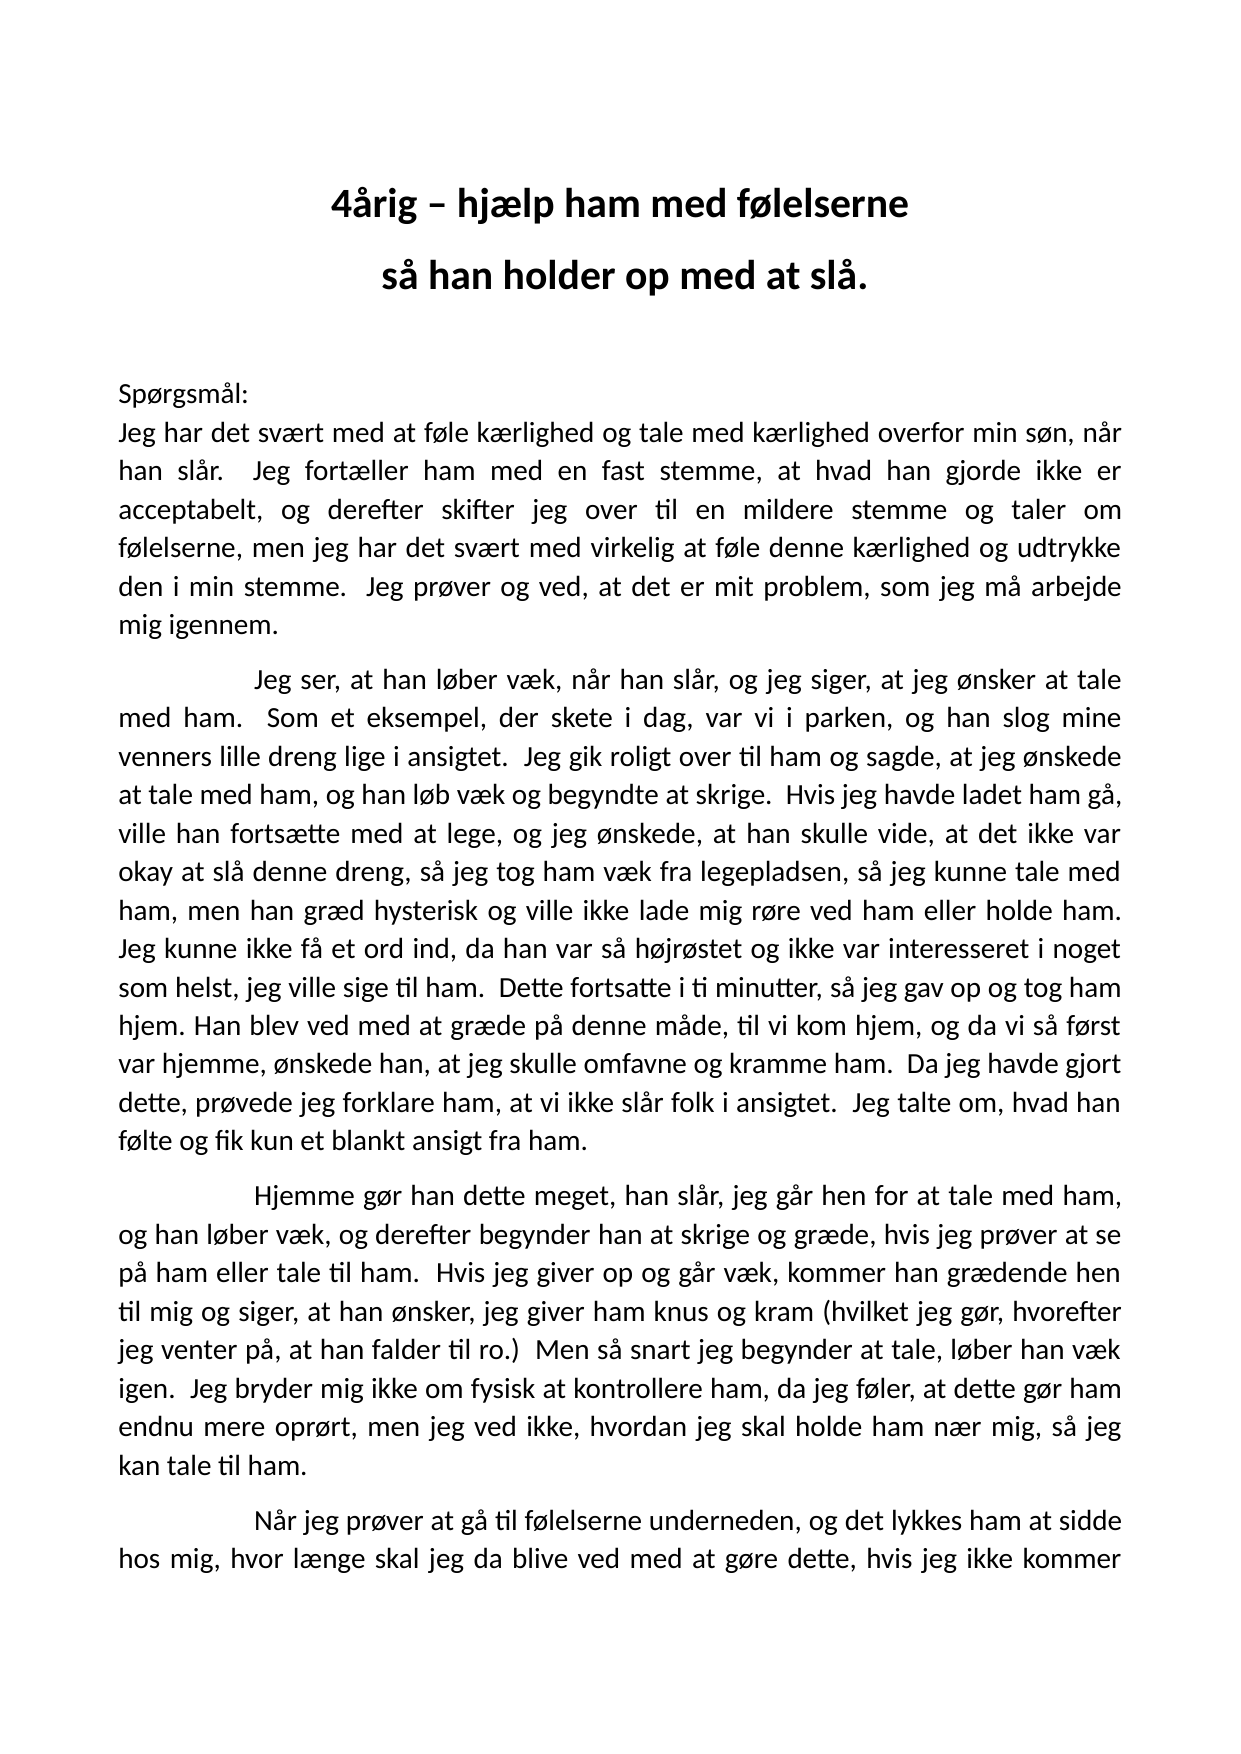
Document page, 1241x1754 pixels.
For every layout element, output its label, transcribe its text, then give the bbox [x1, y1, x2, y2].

text så han holder op med at slå. [118, 249, 1122, 299]
text Jeg ser, at han løber væk, når han slår, og jeg siger, at jeg ønsker at tale med ham. Som et eksempel, der skete i dag, var vi i parken, og han slog mine venners lille dreng lige i ansigtet. Jeg gik roligt over til ham og sagde, at jeg ønskede at tale med ham, og han løb væk og begyndte at skrige. Hvis jeg havde ladet ham gå, ville han fortsætte med at lege, og jeg ønskede, at han skulle vide, at det ikke var okay at slå denne dreng, så jeg tog ham væk fra legepladsen, så jeg kunne tale med ham, men han græd hysterisk og ville ikke lade mig røre ved ham eller holde ham. Jeg kunne ikke få et ord ind, da han var så højrøstet og ikke var interesseret i noget som helst, jeg ville sige til ham. Dette fortsatte i ti minutter, så jeg gav op og tog ham hjem. Han blev ved med at græde på denne måde, til vi kom hjem, og da vi så først var hjemme, ønskede han, at jeg skulle omfavne og kramme ham. Da jeg havde gjort dette, prøvede jeg forklare ham, at vi ikke slår folk i ansigtet. Jeg talte om, hvad han følte og fik kun et blankt ansigt fra ham. [118, 661, 1122, 1158]
text 4årig – hjælp ham med følelserne [118, 177, 1122, 228]
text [118, 1502, 1122, 1576]
text Hjemme gør han dette meget, han slår, jeg går hen for at tale med ham, og han løber væk, og derefter begynder han at skrige og græde, hvis jeg prøver at se på ham eller tale til ham. Hvis jeg giver op og går væk, kommer han grædende hen til mig og siger, at han ønsker, jeg giver ham knus og kram (hvilket jeg gør, hvorefter jeg venter på, at han falder til ro.) Men så snart jeg begynder at tale, løber han væk igen. Jeg bryder mig ikke om fysisk at kontrollere ham, da jeg føler, at dette gør ham endnu mere oprørt, men jeg ved ikke, hvordan jeg skal holde ham nær mig, så jeg kan tale til ham. [118, 1177, 1122, 1482]
text Spørgsmål: Jeg har det svært med at føle kærlighed og tale med kærlighed overfor min søn, når han slår. Jeg fortæller ham med en fast stemme, at hvad han gjorde ikke er acceptabelt, og derefter skifter jeg over til en mildere stemme og taler om følelserne, men jeg har det svært med virkelig at føle denne kærlighed og udtrykke den i min stemme. Jeg prøver og ved, at det er mit problem, som jeg må arbejde mig igennem. [118, 375, 1122, 642]
